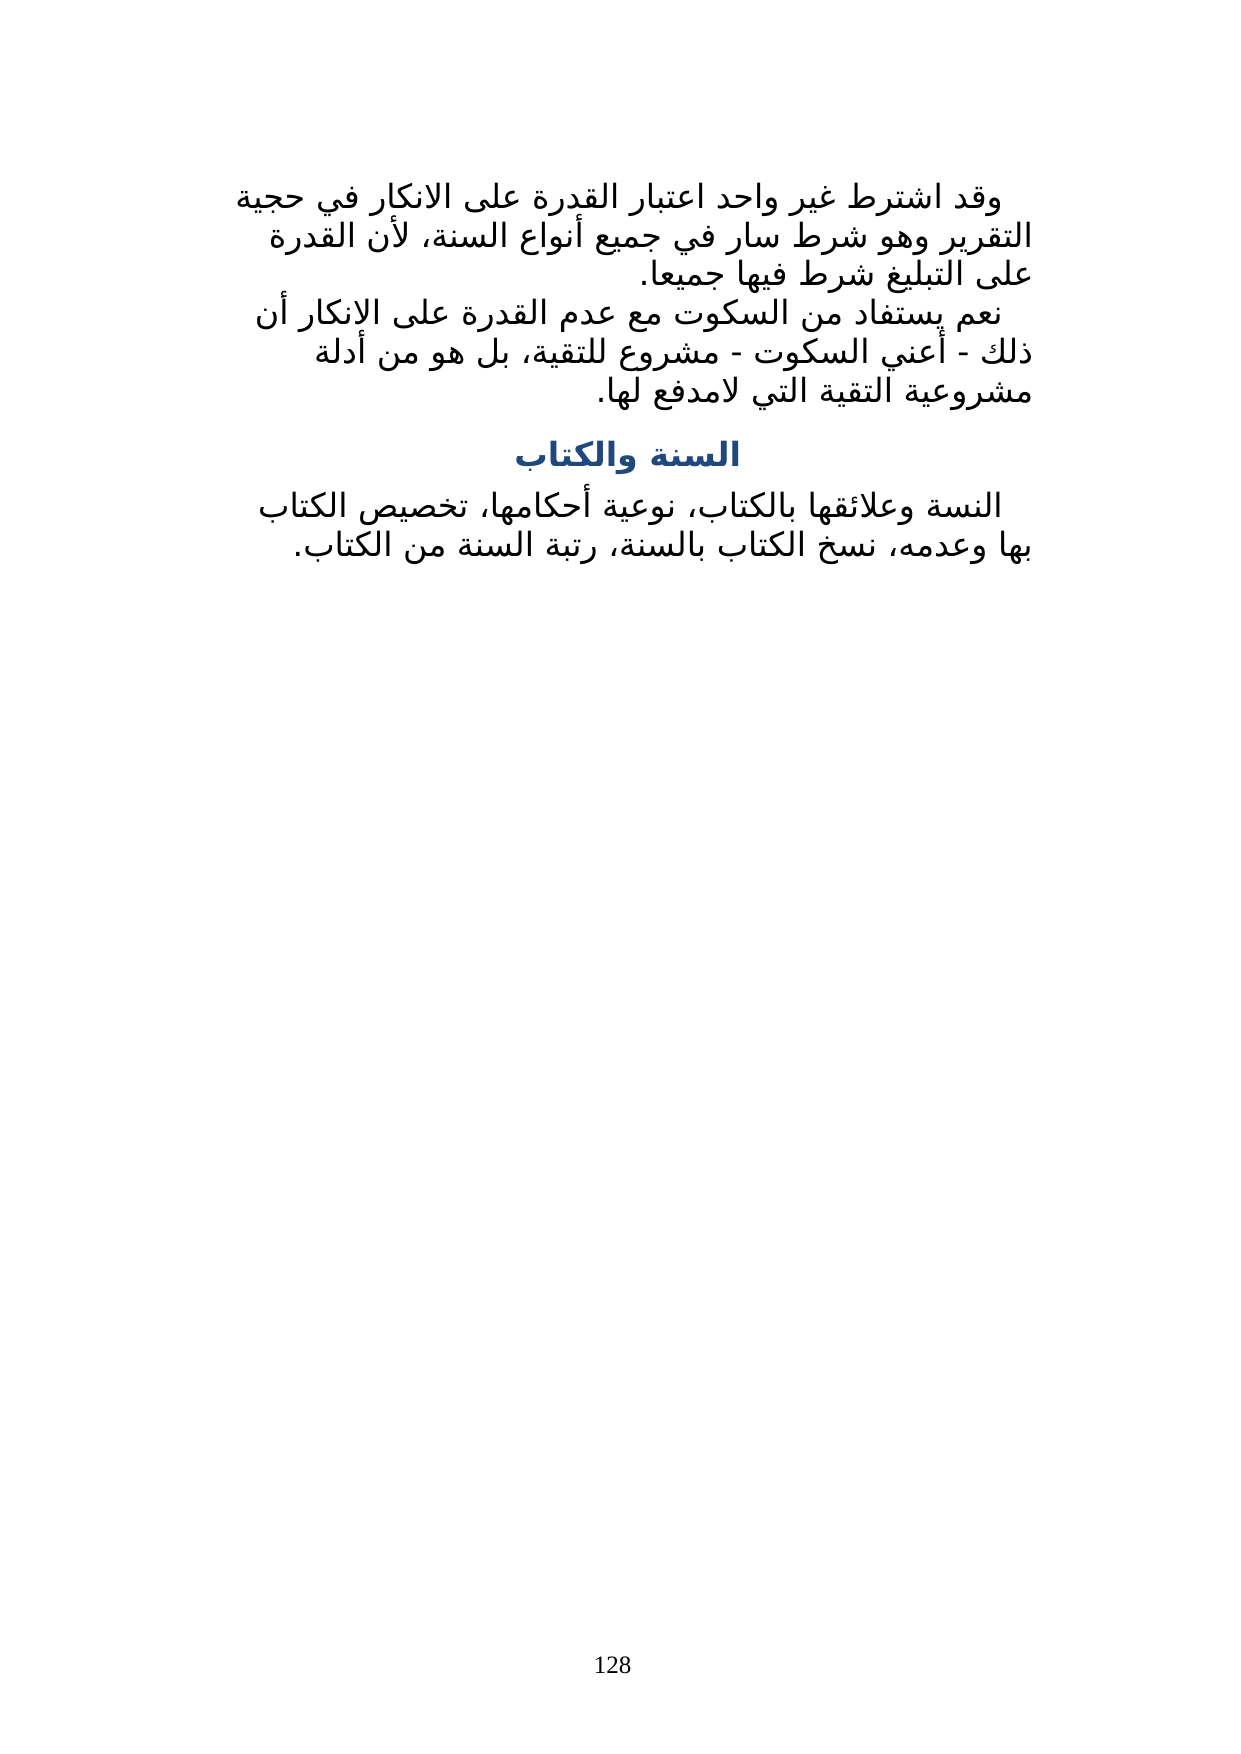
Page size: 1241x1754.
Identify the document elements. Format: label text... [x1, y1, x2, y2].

text وقد اشترط غير واحد اعتبار القدرة على الانكار في حجية التقرير وهو شرط سار في جميع أنواع السنة، لأن القدرة على التبليغ شرط فيها جميعا. [222, 177, 1033, 294]
text النسة وعلائقها بالكتاب، نوعية أحكامها، تخصيص الكتاب بها وعدمه، نسخ الكتاب بالسنة، رتبة السنة من الكتاب. [222, 487, 1033, 564]
subtitle السنة والكتاب [222, 435, 1033, 474]
text نعم يستفاد من السكوت مع عدم القدرة على الانكار أن ذلك - أعني السكوت - مشروع للتقية، بل هو من أدلة مشروعية التقية التي لامدفع لها. [222, 294, 1033, 410]
